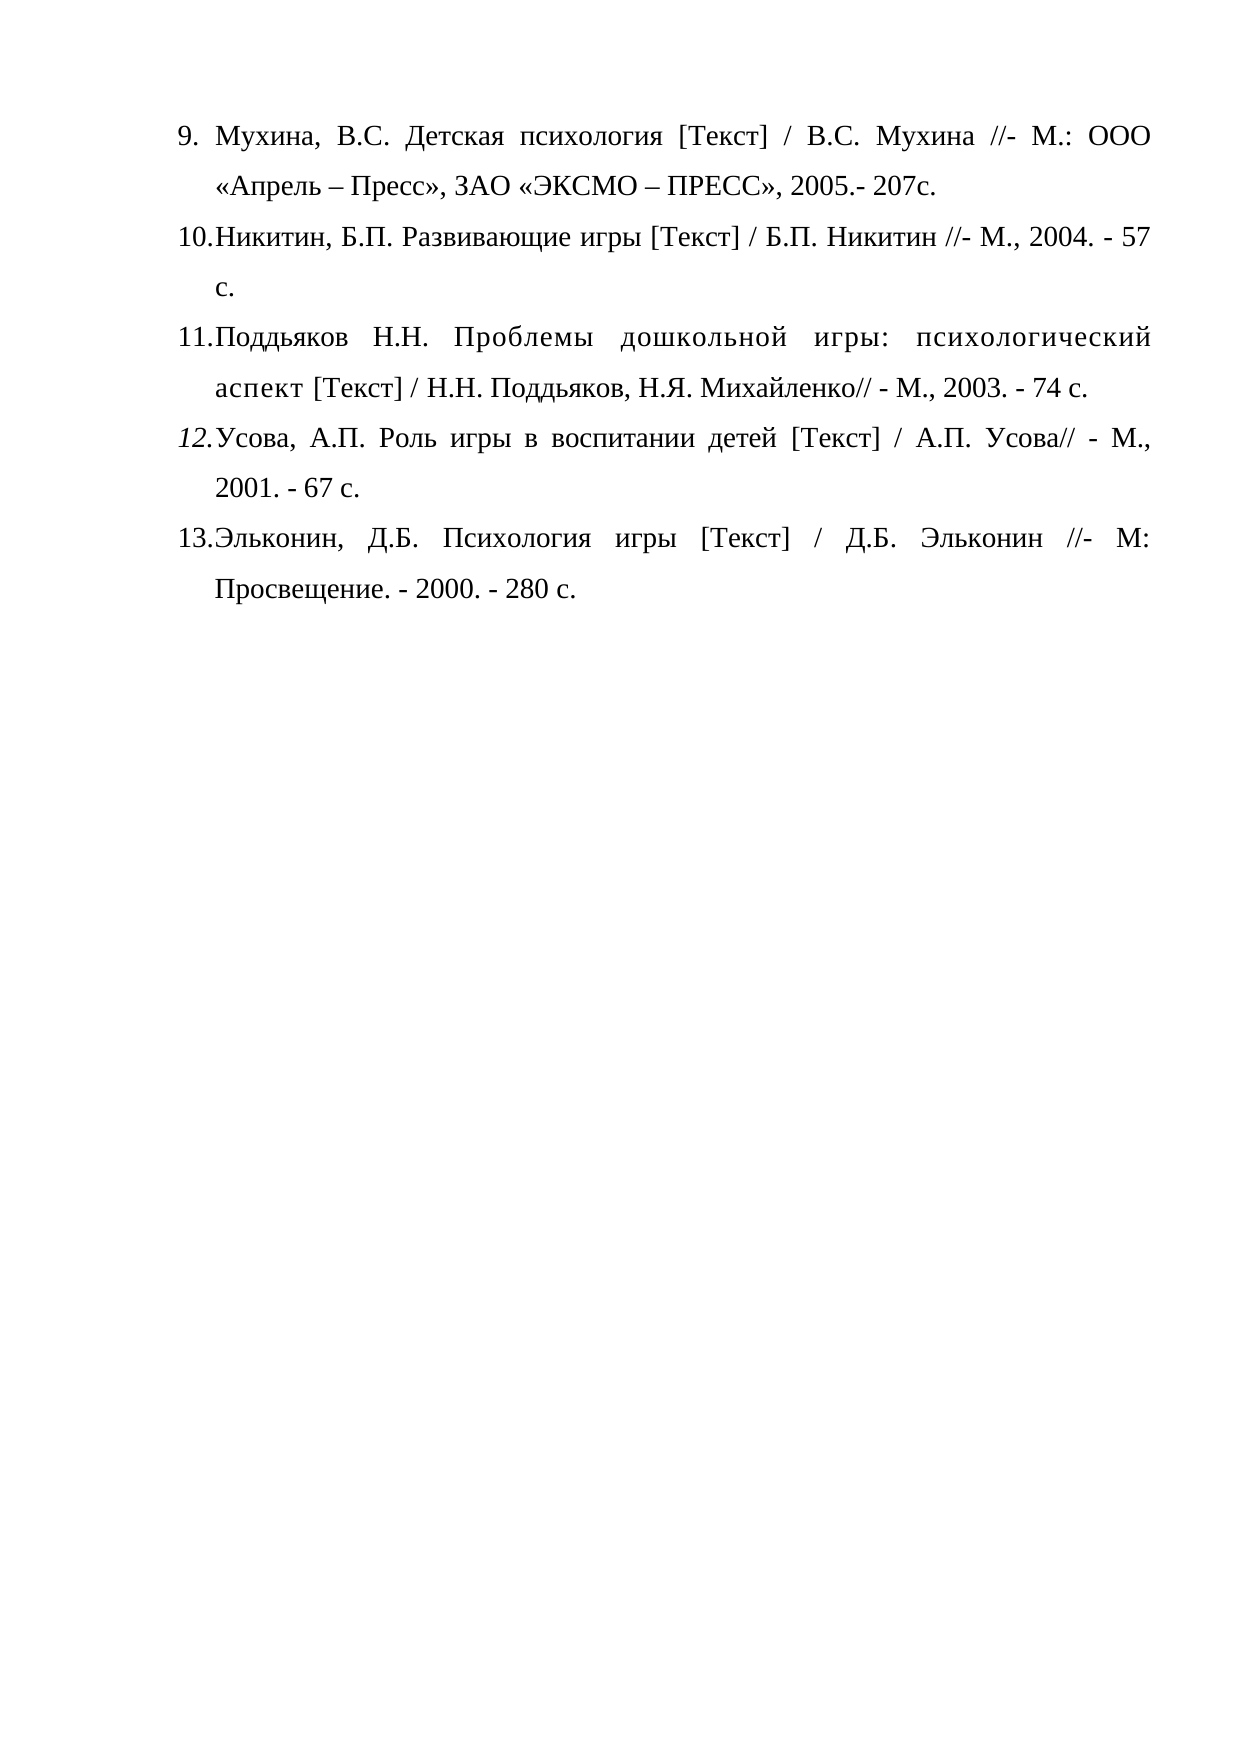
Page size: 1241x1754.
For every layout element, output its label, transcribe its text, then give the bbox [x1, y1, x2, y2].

list Усова, А.П. Роль игры в воспитании детей [Текст] / А.П. Усова// - М., 2001. - 67 с. [177, 420, 1152, 504]
list Эльконин, Д.Б. Психология игры [Текст] / Д.Б. Эльконин //- М: Просвещение. - 2000. - 280 с. [177, 521, 1152, 604]
list Мухина, В.С. Детская психология [Текст] / В.С. Мухина //- М.: ООО «Апрель – Пресс», ЗАО «ЭКСМО – ПРЕСС», 2005.- 207с. [177, 118, 1152, 202]
list Поддьяков Н.Н. Проблемы дошкольной игры: психологический аспект [Текст] / Н.Н. Поддьяков, Н.Я. Михайленко// - М., 2003. - 74 с. [177, 319, 1152, 403]
list Никитин, Б.П. Развивающие игры [Текст] / Б.П. Никитин //- М., 2004. - 57 с. [177, 219, 1152, 303]
